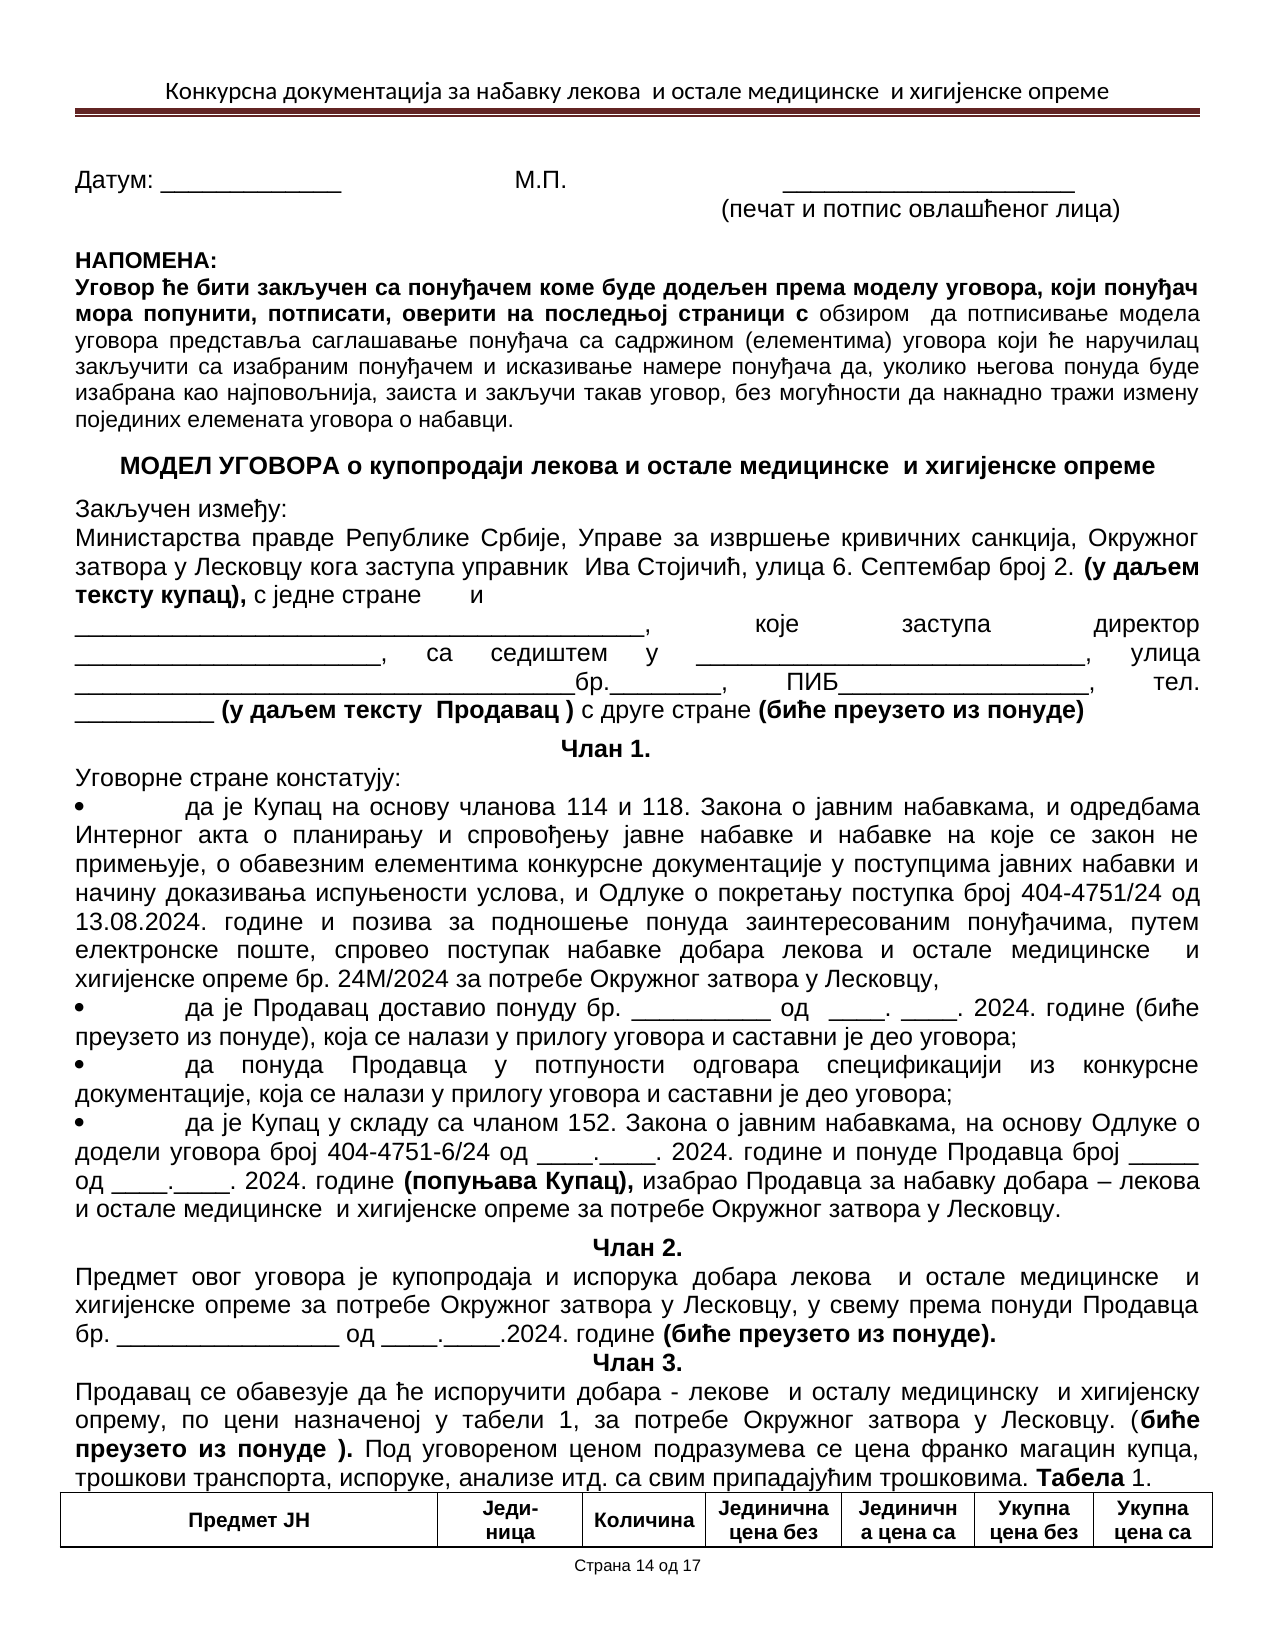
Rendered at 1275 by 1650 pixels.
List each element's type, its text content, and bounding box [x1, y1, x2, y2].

text Датум: _____________ М.П. _____________________ [47, 165, 1200, 194]
text Уговор ће бити закључен са понуђачем коме буде додељен према моделу уговора, који понуђач мора попунити, потписати, оверити на последњој страници с обзиром да потписивање модела уговора представља саглашавање понуђача са садржином (елементима) уговора који ће наручилац закључити са изабраним понуђачем и исказивање намере понуђача да, уколико његова понуда буде изабрана као најповољнија, заиста и закључи такав уговор, без могућности да накнадно тражи измену појединих елемената уговора о набавци. [75, 274, 1200, 432]
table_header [706, 1493, 841, 1546]
text Предмет овог уговора је купопродаја и испорука добара лекова и остале медицинске и хигијенске опреме за потребе Окружног затвора у Лесковцу, у свему према понуди Продавца бр. ________________ од ____.____.2024. године (биће преузето из понуде). [75, 1262, 1200, 1348]
text _________________________________________, које заступа директор ______________________, са седиштем у ____________________________, улица ____________________________________бр.________, ПИБ__________________, тел. __________ (у даљем тексту Продавац ) с друге стране (биће преузето из понуде) [75, 609, 1200, 724]
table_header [975, 1493, 1093, 1546]
list да је Продавац доставио понуду бр. __________ од ____. ____. 2024. године (биће преузето из понуде), која се налази у прилогу уговора и саставни је део уговора; [75, 993, 1200, 1050]
text МОДЕЛ УГОВОРА о купопродаји лекова и остале медицинске и хигијенске опреме [75, 451, 1200, 480]
list да је Купац у складу са чланом 152. Закона о јавним набавкама, на основу Одлуке о додели уговора број 404-4751-6/24 од ____.____. 2024. године и понуде Продавца број _____ од ____.____. 2024. године (попуњава Купац), изабрао Продавца за набавку добара – лекова и остале медицинске и хигијенске опреме за потребе Окружног затвора у Лесковцу. [75, 1108, 1200, 1223]
text Министарства правде Републике Србије, Управе за извршење кривичних санкција, Окружног затвора у Лесковцу кога заступа управник Ива Стојичић, улица 6. Септембар број 2. (у даљем тексту купац), с једне стране и [75, 523, 1200, 609]
text (печат и потпис овлашћеног лица) [75, 194, 1200, 222]
list да је Купац на основу чланова 114 и 118. Закона о јавним набавкама, и одредбама Интерног акта о планирању и спровођењу јавне набавке и набавке на које се закон не примењује, о обавезним елементима конкурсне документације у поступцима јавних набавки и начину доказивања испуњености услова, и Одлуке о покретању поступка број 404-4751/24 од 13.08.2024. године и позива за подношење понуда заинтересованим понуђачима, путем електронске поште, спровео поступак набавке добара лекова и остале медицинске и хигијенске опреме бр. 24М/2024 за потребе Окружног затвора у Лесковцу, [75, 791, 1200, 993]
list да понуда Продавца у потпуности одговара спецификацији из конкурсне документације, која се налази у прилогу уговора и саставни је део уговора; [75, 1050, 1200, 1108]
text Продавац се обавезује да ће испоручити добара - лекове и осталу медицинску и хигијенску опрему, по цени назначеној у табели 1, за потребе Окружног затвора у Лесковцу. (биће преузето из понуде ). Под уговореном ценом подразумева се цена франко магацин купца, трошкови транспорта, испоруке, анализе итд. са свим припадајућим трошковима. Табела 1. [75, 1377, 1200, 1492]
text Закључен између: [75, 494, 1200, 523]
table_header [842, 1493, 974, 1546]
text Члан 2. [75, 1233, 1200, 1262]
text Уговорне стране констатују: [75, 763, 1200, 791]
table_header Једи- ница мере [438, 1493, 582, 1546]
table_header Предмет ЈН [61, 1493, 437, 1546]
text НАПОМЕНА: [75, 247, 1200, 274]
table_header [1094, 1493, 1212, 1546]
text Члан 3. [75, 1348, 1200, 1377]
text Члан 1. [75, 734, 1136, 763]
table_header Количина [583, 1493, 705, 1546]
